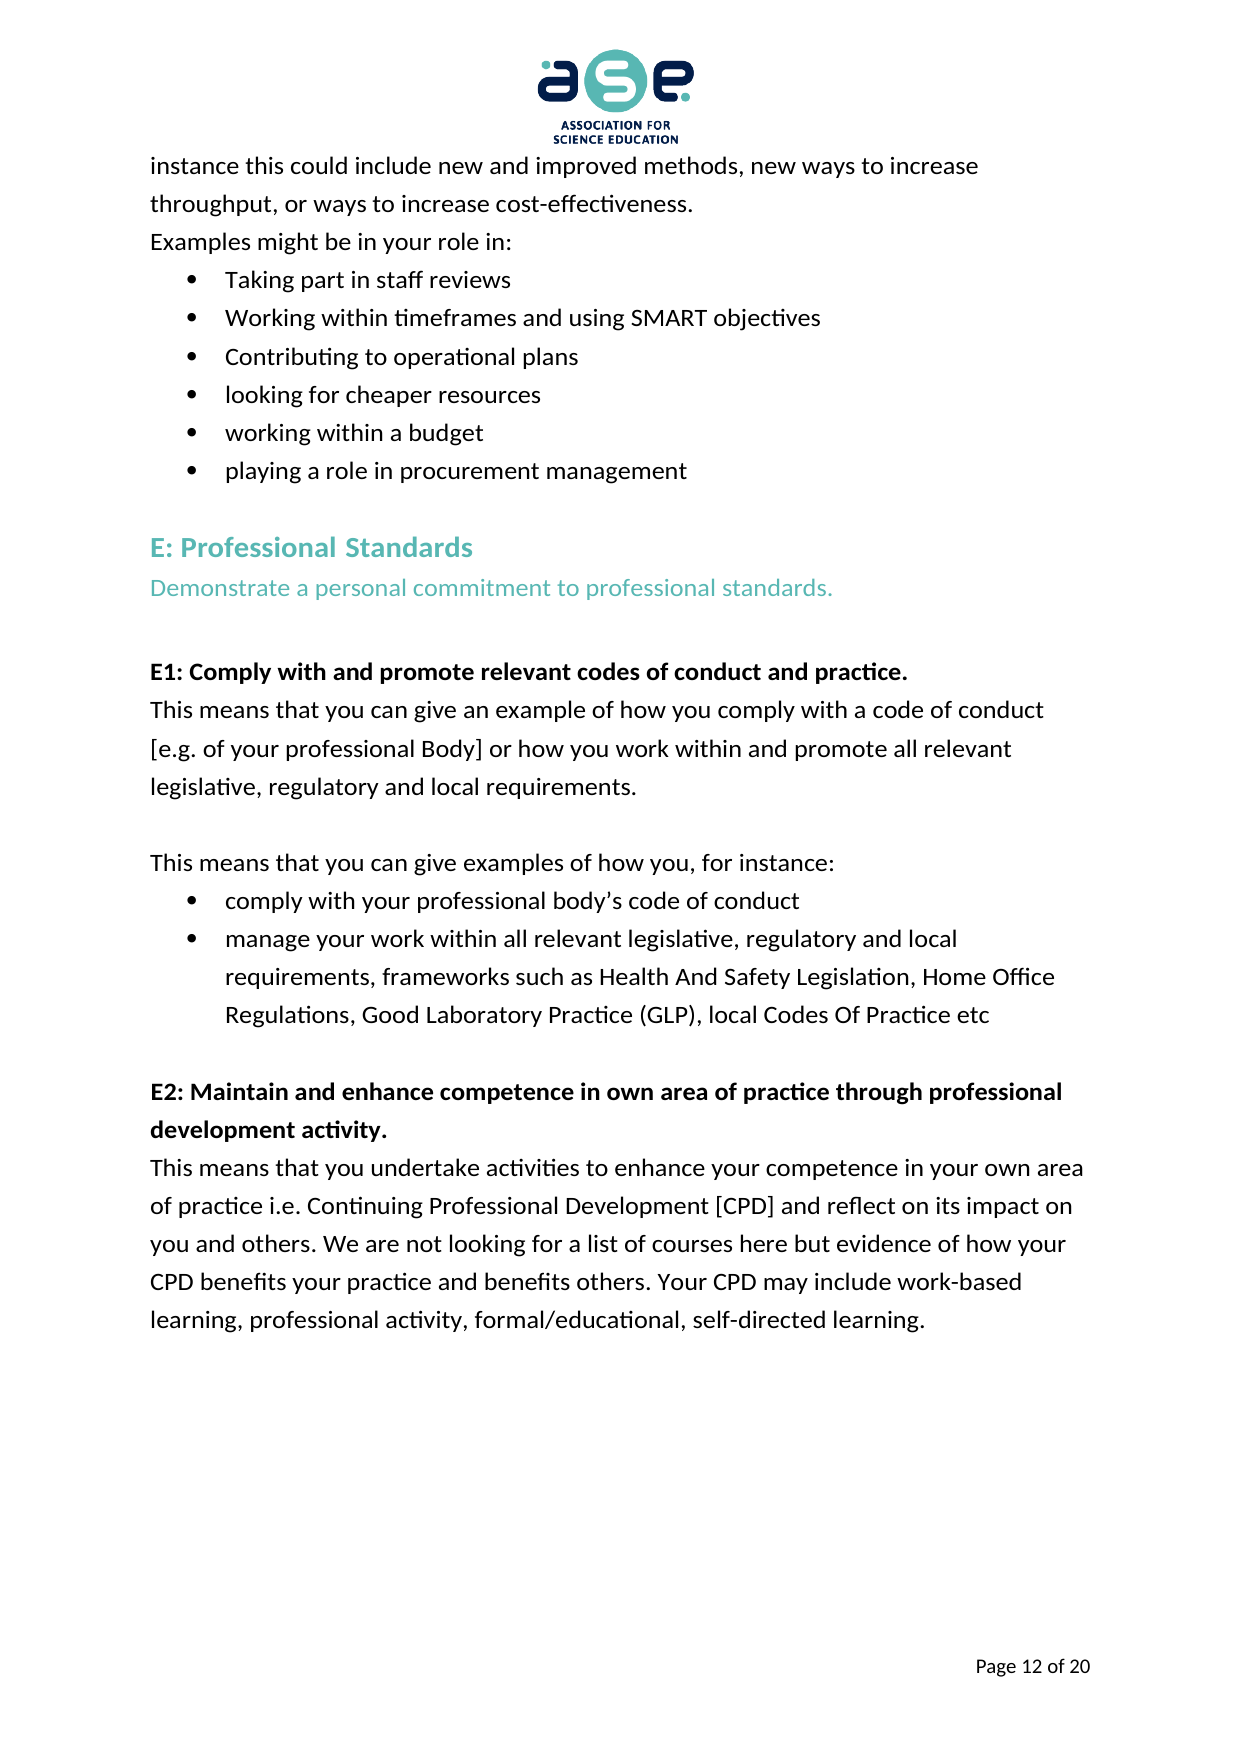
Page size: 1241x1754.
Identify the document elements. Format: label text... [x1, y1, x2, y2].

text E2: Maintain and enhance competence in own area of practice through professional development activity. [150, 1076, 1090, 1144]
list Working within timeframes and using SMART objectives [187, 302, 1090, 333]
text Demonstrate a personal commitment to professional standards. [150, 572, 1090, 603]
list manage your work within all relevant legislative, regulatory and local requirements, frameworks such as Health And Safety Legislation, Home Office Regulations, Good Laboratory Practice (GLP), local Codes Of Practice etc [187, 923, 1090, 1030]
list Contributing to operational plans [187, 341, 1090, 371]
text Examples might be in your role in: [150, 226, 1090, 257]
text E1: Comply with and promote relevant codes of conduct and practice. [150, 656, 1090, 687]
list working within a budget [187, 417, 1090, 447]
list looking for cheaper resources [187, 379, 1090, 409]
text This means that you undertake activities to enhance your competence in your own area of practice i.e. Continuing Professional Development [CPD] and reflect on its impact on you and others. We are not looking for a list of courses here but evidence of how your CPD benefits your practice and benefits others. Your CPD may include work-based learning, professional activity, formal/educational, self-directed learning. [150, 1152, 1090, 1335]
list Taking part in staff reviews [187, 264, 1090, 295]
picture [537, 49, 694, 144]
list comply with your professional body’s code of conduct [187, 885, 1090, 916]
list playing a role in procurement management [187, 455, 1090, 486]
text E: Professional Standards [150, 529, 1090, 564]
text This means that you can give an example of how you comply with a code of conduct [e.g. of your professional Body] or how you work within and promote all relevant legislative, regulatory and local requirements. [150, 694, 1090, 801]
text This means that you can give examples of how you, for instance: [150, 847, 1090, 878]
